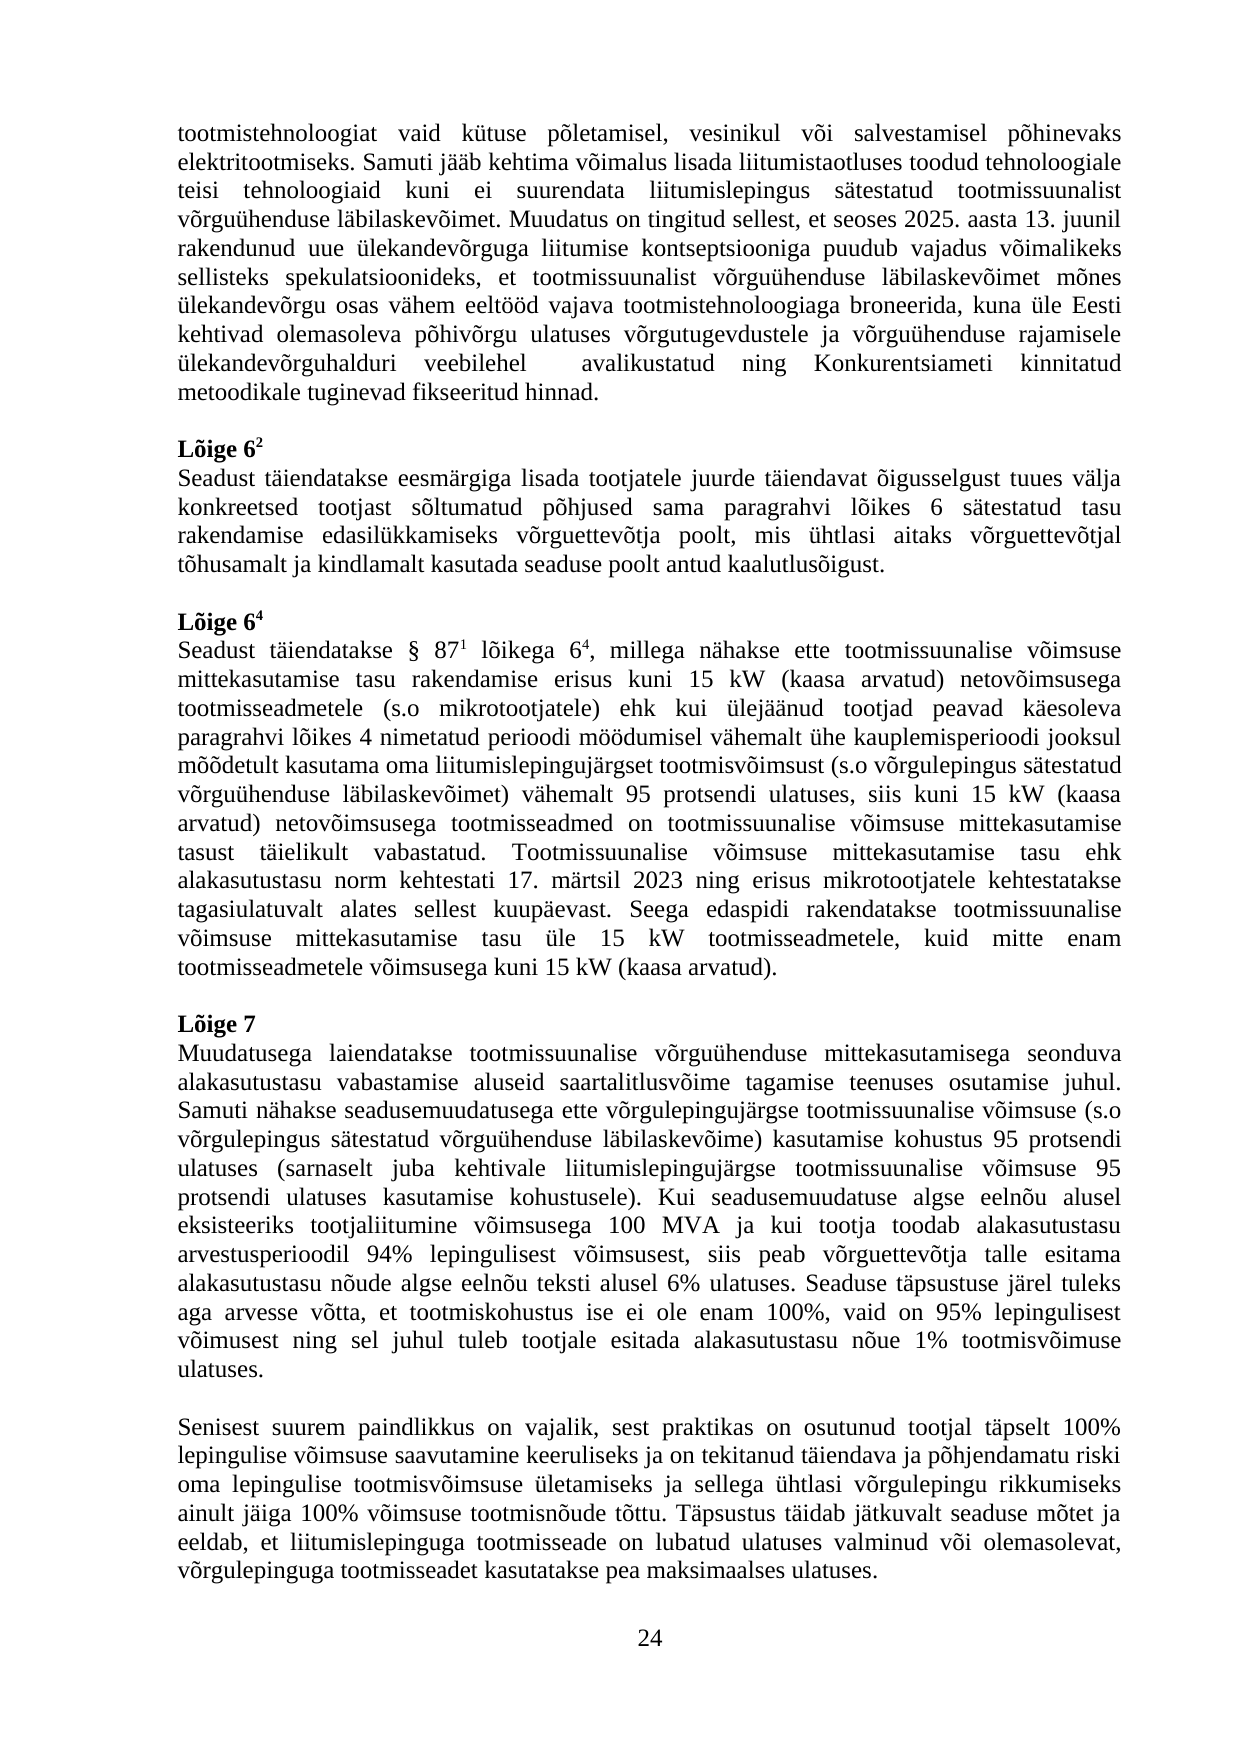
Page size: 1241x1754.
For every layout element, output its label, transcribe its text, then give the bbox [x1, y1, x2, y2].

text Senisest suurem paindlikkus on vajalik, sest praktikas on osutunud tootjal täpselt 100% lepingulise võimsuse saavutamine keeruliseks ja on tekitanud täiendava ja põhjendamatu riski oma lepingulise tootmisvõimsuse ületamiseks ja sellega ühtlasi võrgulepingu rikkumiseks ainult jäiga 100% võimsuse tootmisnõude tõttu. Täpsustus täidab jätkuvalt seaduse mõtet ja eeldab, et liitumislepinguga tootmisseade on lubatud ulatuses valminud või olemasolevat, võrgulepinguga tootmisseadet kasutatakse pea maksimaalses ulatuses. [177, 1412, 1122, 1584]
text Seadust täiendatakse eesmärgiga lisada tootjatele juurde täiendavat õigusselgust tuues välja konkreetsed tootjast sõltumatud põhjused sama paragrahvi lõikes 6 sätestatud tasu rakendamise edasilükkamiseks võrguettevõtja poolt, mis ühtlasi aitaks võrguettevõtjal tõhusamalt ja kindlamalt kasutada seaduse poolt antud kaalutlusõigust. [177, 463, 1122, 578]
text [177, 118, 1122, 406]
text Lõige 64 [177, 607, 1122, 636]
text Muudatusega laiendatakse tootmissuunalise võrguühenduse mittekasutamisega seonduva alakasutustasu vabastamise aluseid saartalitlusvõime tagamise teenuses osutamise juhul. Samuti nähakse seadusemuudatusega ette võrgulepingujärgse tootmissuunalise võimsuse (s.o võrgulepingus sätestatud võrguühenduse läbilaskevõime) kasutamise kohustus 95 protsendi ulatuses (sarnaselt juba kehtivale liitumislepingujärgse tootmissuunalise võimsuse 95 protsendi ulatuses kasutamise kohustusele). Kui seadusemuudatuse algse eelnõu alusel eksisteeriks tootjaliitumine võimsusega 100 MVA ja kui tootja toodab alakasutustasu arvestusperioodil 94% lepingulisest võimsusest, siis peab võrguettevõtja talle esitama alakasutustasu nõude algse eelnõu teksti alusel 6% ulatuses. Seaduse täpsustuse järel tuleks aga arvesse võtta, et tootmiskohustus ise ei ole enam 100%, vaid on 95% lepingulisest võimusest ning sel juhul tuleb tootjale esitada alakasutustasu nõue 1% tootmisvõimuse ulatuses. [177, 1038, 1122, 1383]
text Seadust täiendatakse § 871 lõikega 64, millega nähakse ette tootmissuunalise võimsuse mittekasutamise tasu rakendamise erisus kuni 15 kW (kaasa arvatud) netovõimsusega tootmisseadmetele (s.o mikrotootjatele) ehk kui ülejäänud tootjad peavad käesoleva paragrahvi lõikes 4 nimetatud perioodi möödumisel vähemalt ühe kauplemisperioodi jooksul mõõdetult kasutama oma liitumislepingujärgset tootmisvõimsust (s.o võrgulepingus sätestatud võrguühenduse läbilaskevõimet) vähemalt 95 protsendi ulatuses, siis kuni 15 kW (kaasa arvatud) netovõimsusega tootmisseadmed on tootmissuunalise võimsuse mittekasutamise tasust täielikult vabastatud. Tootmissuunalise võimsuse mittekasutamise tasu ehk alakasutustasu norm kehtestati 17. märtsil 2023 ning erisus mikrotootjatele kehtestatakse tagasiulatuvalt alates sellest kuupäevast. Seega edaspidi rakendatakse tootmissuunalise võimsuse mittekasutamise tasu üle 15 kW tootmisseadmetele, kuid mitte enam tootmisseadmetele võimsusega kuni 15 kW (kaasa arvatud). [177, 636, 1122, 981]
text Lõige 7 [177, 1009, 1122, 1038]
text Lõige 62 [177, 434, 1122, 463]
